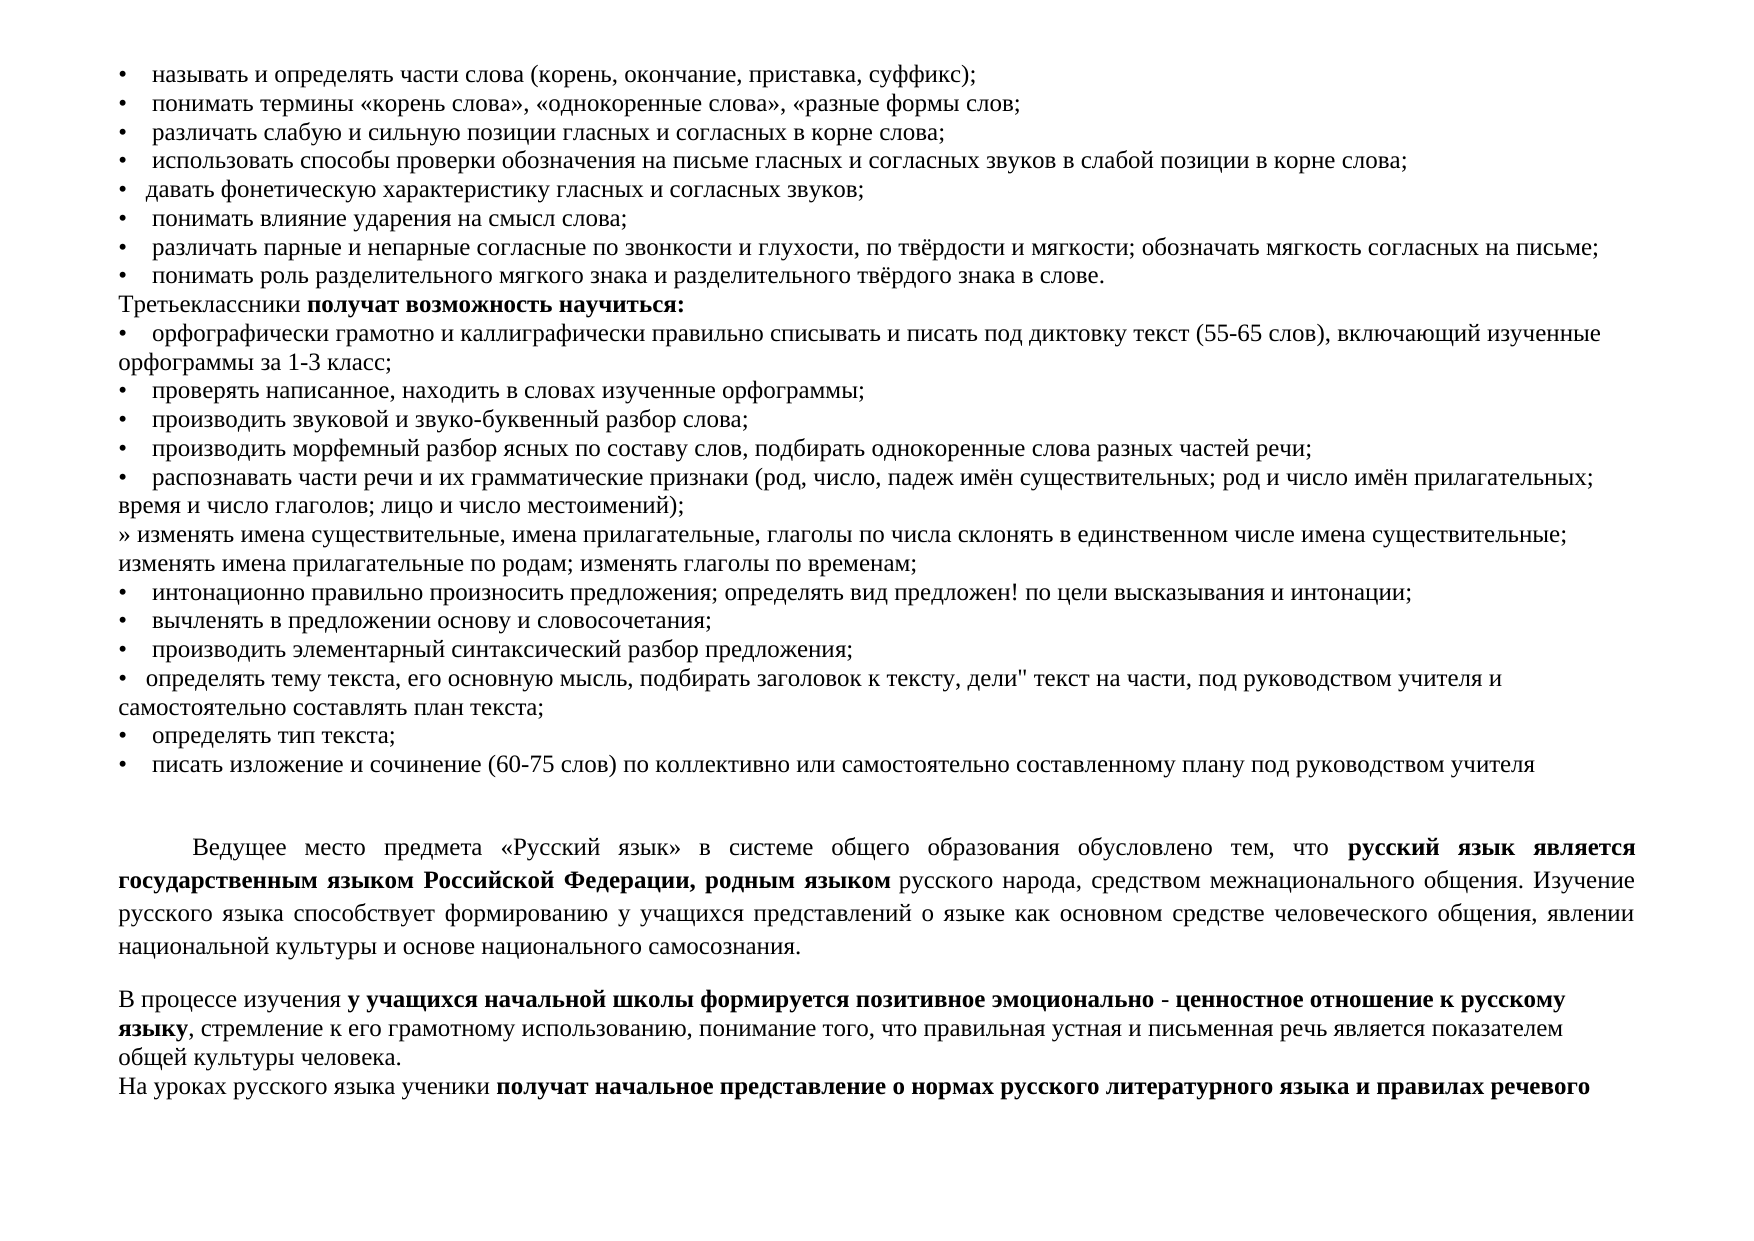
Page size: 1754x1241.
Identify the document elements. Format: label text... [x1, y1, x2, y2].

text • писать изложение и сочинение (60-75 слов) по коллективно или самостоятельно составленному плану под руководством учителя [118, 749, 1636, 778]
text • производить элементарный синтаксический разбор предложения; [118, 634, 1636, 663]
text • понимать роль разделительного мягкого знака и разделительного твёрдого знака в слове. [118, 260, 1636, 289]
text • вычленять в предложении основу и словосочетания; [118, 605, 1636, 634]
text • определять тему текста, его основную мысль, подбирать заголовок к тексту, дели" текст на части, под руководством учителя и самостоятельно составлять план текста; [118, 663, 1636, 720]
text • распознавать части речи и их грамматические признаки (род, число, падеж имён существительных; род и число имён прилагательных; время и число глаголов; лицо и число местоимений); [118, 462, 1636, 519]
text • определять тип текста; [118, 720, 1636, 749]
text • различать парные и непарные согласные по звонкости и глухости, по твёрдости и мягкости; обозначать мягкость согласных на письме; [118, 232, 1636, 260]
text • использовать способы проверки обозначения на письме гласных и согласных звуков в слабой позиции в корне слова; [118, 145, 1636, 174]
text • производить звуковой и звуко-буквенный разбор слова; [118, 404, 1636, 433]
text • называть и определять части слова (корень, окончание, приставка, суффикс); [118, 59, 1636, 88]
text • производить морфемный разбор ясных по составу слов, подбирать однокоренные слова разных частей речи; [118, 433, 1636, 462]
text • проверять написанное, находить в словах изученные орфограммы; [118, 375, 1636, 404]
text » изменять имена существительные, имена прилагательные, глаголы по числа склонять в единственном числе имена существительные; изменять имена прилагательные по родам; изменять глаголы по временам; [118, 519, 1636, 577]
text • давать фонетическую характеристику гласных и согласных звуков; [118, 174, 1636, 203]
text • интонационно правильно произносить предложения; определять вид предложен! по цели высказывания и интонации; [118, 577, 1636, 605]
text • различать слабую и сильную позиции гласных и согласных в корне слова; [118, 117, 1636, 145]
text • понимать влияние ударения на смысл слова; [118, 203, 1636, 232]
text • понимать термины «корень слова», «однокоренные слова», «разные формы слов; [118, 88, 1636, 117]
text Третьеклассники получат возможность научиться: [118, 289, 1636, 318]
text • орфографически грамотно и каллиграфически правильно списывать и писать под диктовку текст (55-65 слов), включающий изученные орфограммы за 1-3 класс; [118, 318, 1636, 375]
text Ведущее место предмета «Русский язык» в системе общего образования обусловлено тем, что русский язык является государственным языком Российской Федерации, родным языком русского народа, средством межнационального общения. Изучение русского языка способствует формированию у учащихся представлений о языке как основном средстве человеческого общения, явлении национальной культуры и основе национального самосознания. [118, 832, 1636, 959]
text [118, 984, 1636, 1099]
